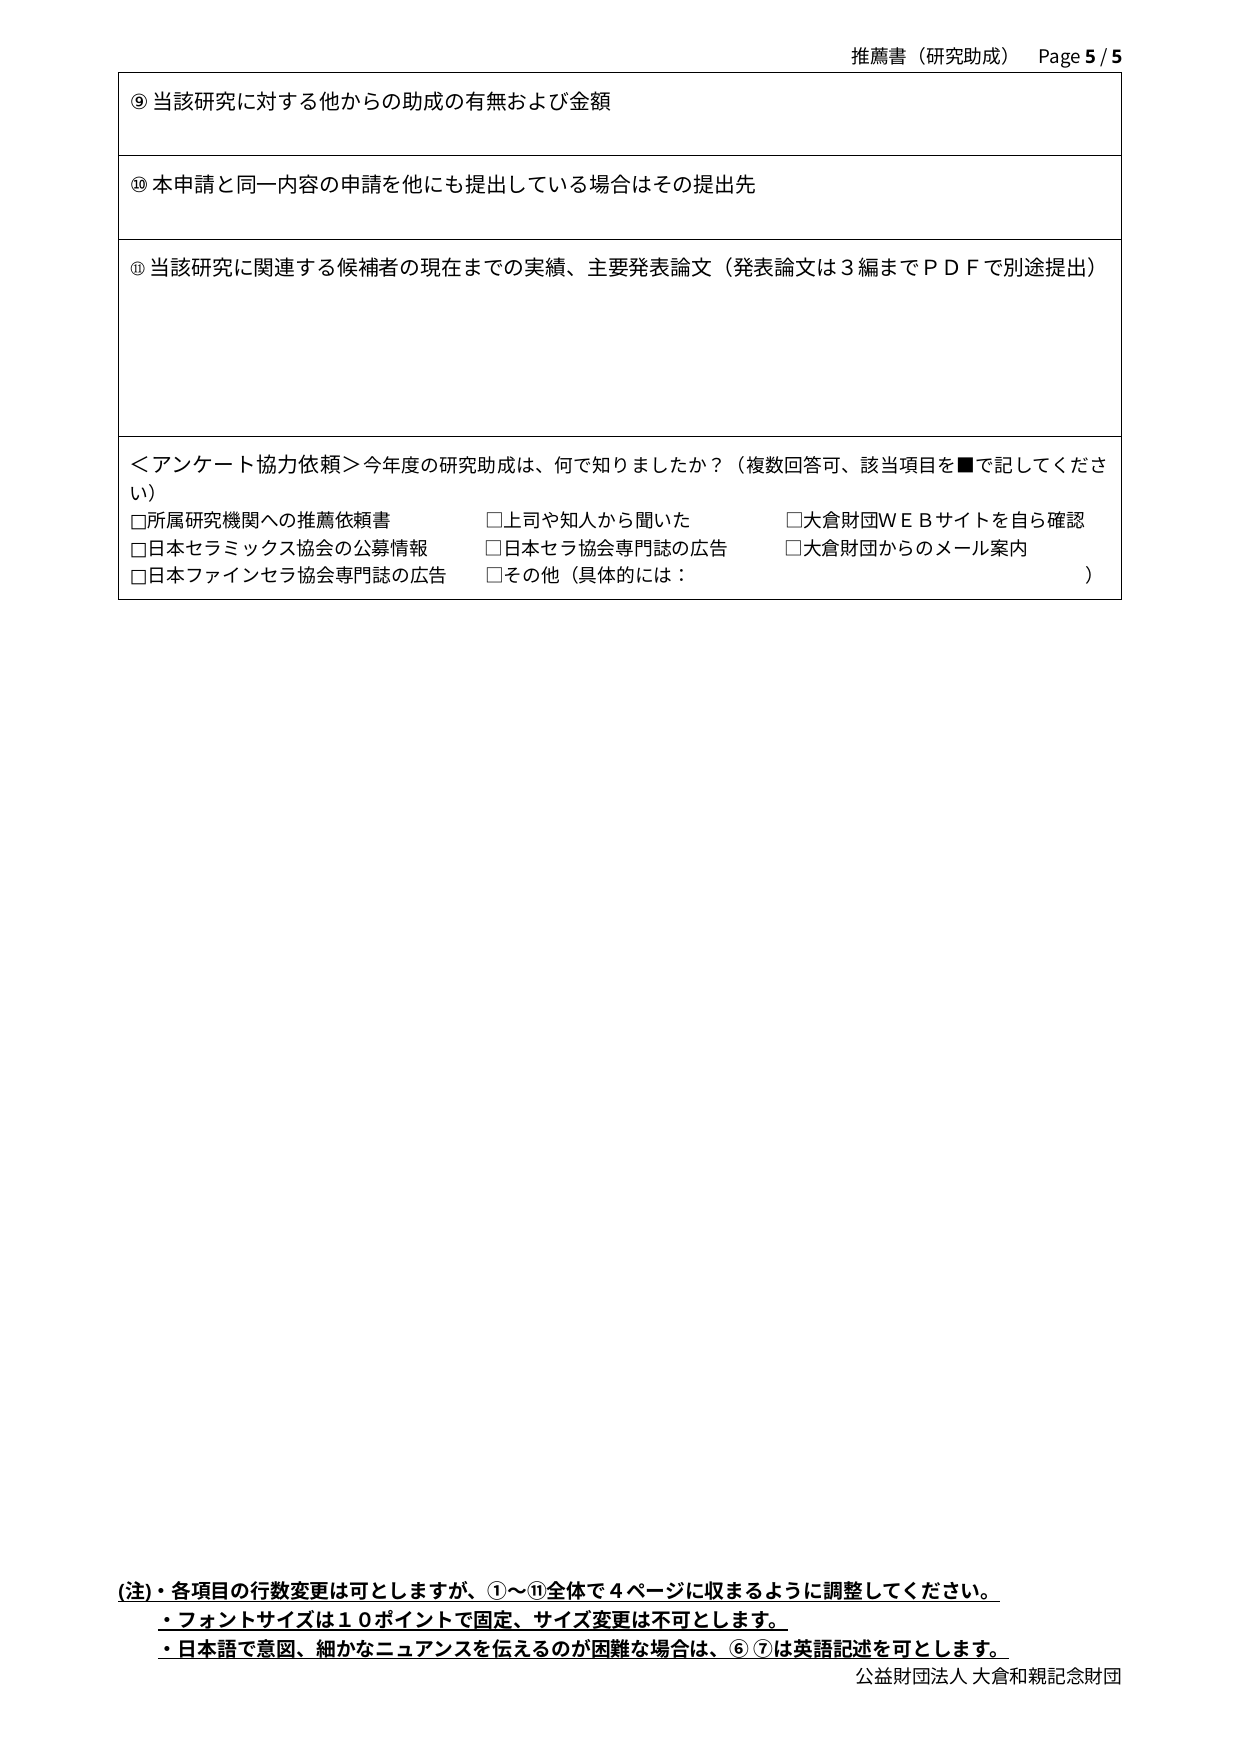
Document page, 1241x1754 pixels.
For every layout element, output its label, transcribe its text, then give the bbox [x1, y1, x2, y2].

table_cell ⑩本申請と同一内容の申請を他にも提出している場合はその提出先 [119, 156, 1121, 239]
table_cell ＜アンケート協力依頼＞今年度の研究助成は、何で知りましたか？（複数回答可、該当項目を■で記してください） □所属研究機関への推薦依頼書 □上司や知人から聞いた □大倉財団ＷＥＢサイトを自ら確認 □日本セラミックス協会の公募情報 □日本セラ協会専門誌の広告 □大倉財団からのメール案内 □日本ファインセラ協会専門誌の広告 □その他（具体的には： ） [119, 437, 1121, 599]
table_cell ⑨当該研究に対する他からの助成の有無および金額 [119, 73, 1121, 155]
table_cell ⑪当該研究に関連する候補者の現在までの実績、主要発表論文（発表論文は３編までＰＤＦで別途提出） [119, 240, 1121, 436]
